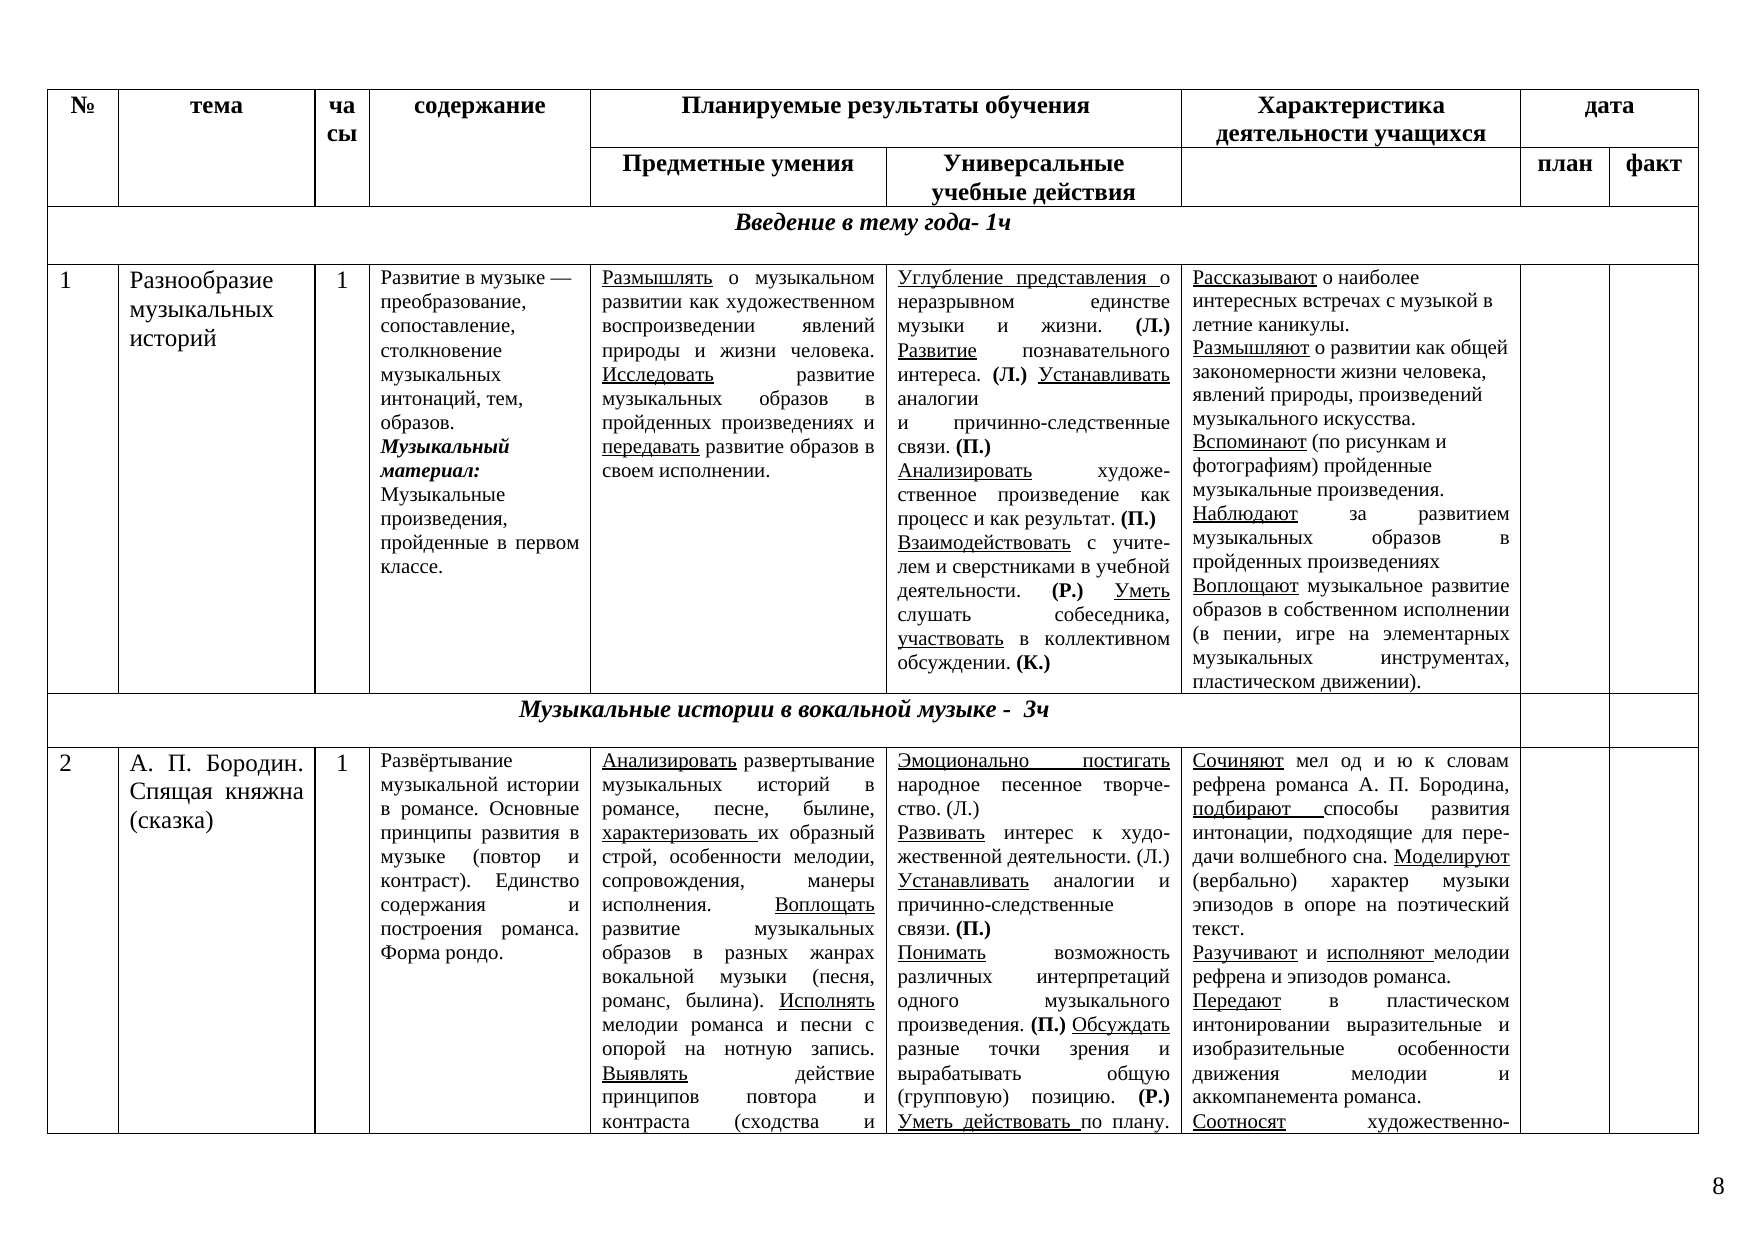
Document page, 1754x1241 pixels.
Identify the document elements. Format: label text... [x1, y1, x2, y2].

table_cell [887, 748, 1181, 1133]
table_cell Универсальные учебные действия [887, 148, 1181, 206]
table_header Характеристика деятельности учащихся [1182, 90, 1520, 147]
table_cell Рассказывают о наиболее интересных встречах с музыкой в летние каникулы. Размышляют о развитии как общей закономерности жизни человека, явлений природы, произведений музыкального искусства. Вспоминают (по рисункам и фотографиям) пройденные музыкальные произведения. Наблюдают за развитием музыкальных образов в пройденных произведениях Воплощают музыкальное развитие образов в собственном исполнении (в пении, игре на элементарных музыкальных инструментах, пластическом движении). [1182, 265, 1520, 693]
table_header № [48, 90, 118, 206]
table_cell [1610, 748, 1698, 1133]
table_cell 1 [316, 265, 369, 693]
table_cell Музыкальные истории в вокальной музыке - 3ч [48, 694, 1520, 747]
table_cell [1182, 148, 1520, 206]
table_header дата [1521, 90, 1698, 147]
table_cell [1521, 694, 1609, 747]
table_header тема [119, 90, 314, 206]
table_cell [1521, 748, 1609, 1133]
table_header содержание [370, 90, 590, 206]
table_cell Предметные умения [591, 148, 886, 206]
table_cell [1610, 265, 1698, 693]
table_cell факт [1610, 148, 1698, 206]
table_cell 2 [48, 748, 118, 1133]
table_cell Введение в тему года- 1ч [48, 207, 1698, 264]
table_cell Развитие в музыке — преобразование, сопоставление, столкновение музыкальных интонаций, тем, образов. Музыкальный материал: Музыкальные произведения, пройденные в первом классе. [370, 265, 590, 693]
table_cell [119, 748, 314, 1133]
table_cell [370, 748, 590, 1133]
table_cell 1 [48, 265, 118, 693]
table_cell [1521, 265, 1609, 693]
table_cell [591, 748, 886, 1133]
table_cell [1182, 748, 1520, 1133]
table_cell Размышлять о музыкальном развитии как художественном воспроизведении явлений природы и жизни человека. Исследовать развитие музыкальных образов в пройденных произведениях и передавать развитие образов в своем исполнении. [591, 265, 886, 693]
table_cell Углубление представления о неразрывном единстве музыки и жизни. (Л.) Развитие познавательного интереса. (Л.) Устанавливать аналогии и причинно-следственные связи. (П.) Анализировать художественное произведение как процесс и как результат. (П.) Взаимодействовать с учителем и сверстниками в учебной деятельности. (Р.) Уметь слушать собеседника, участвовать в коллективном обсуждении. (К.) [887, 265, 1181, 693]
table_header часы [316, 90, 369, 206]
table_header Планируемые результаты обучения [591, 90, 1181, 147]
table_cell Разнообразие музыкальных историй [119, 265, 314, 693]
table_cell 1 [316, 748, 369, 1133]
table_cell [1610, 694, 1698, 747]
table_cell план [1521, 148, 1609, 206]
